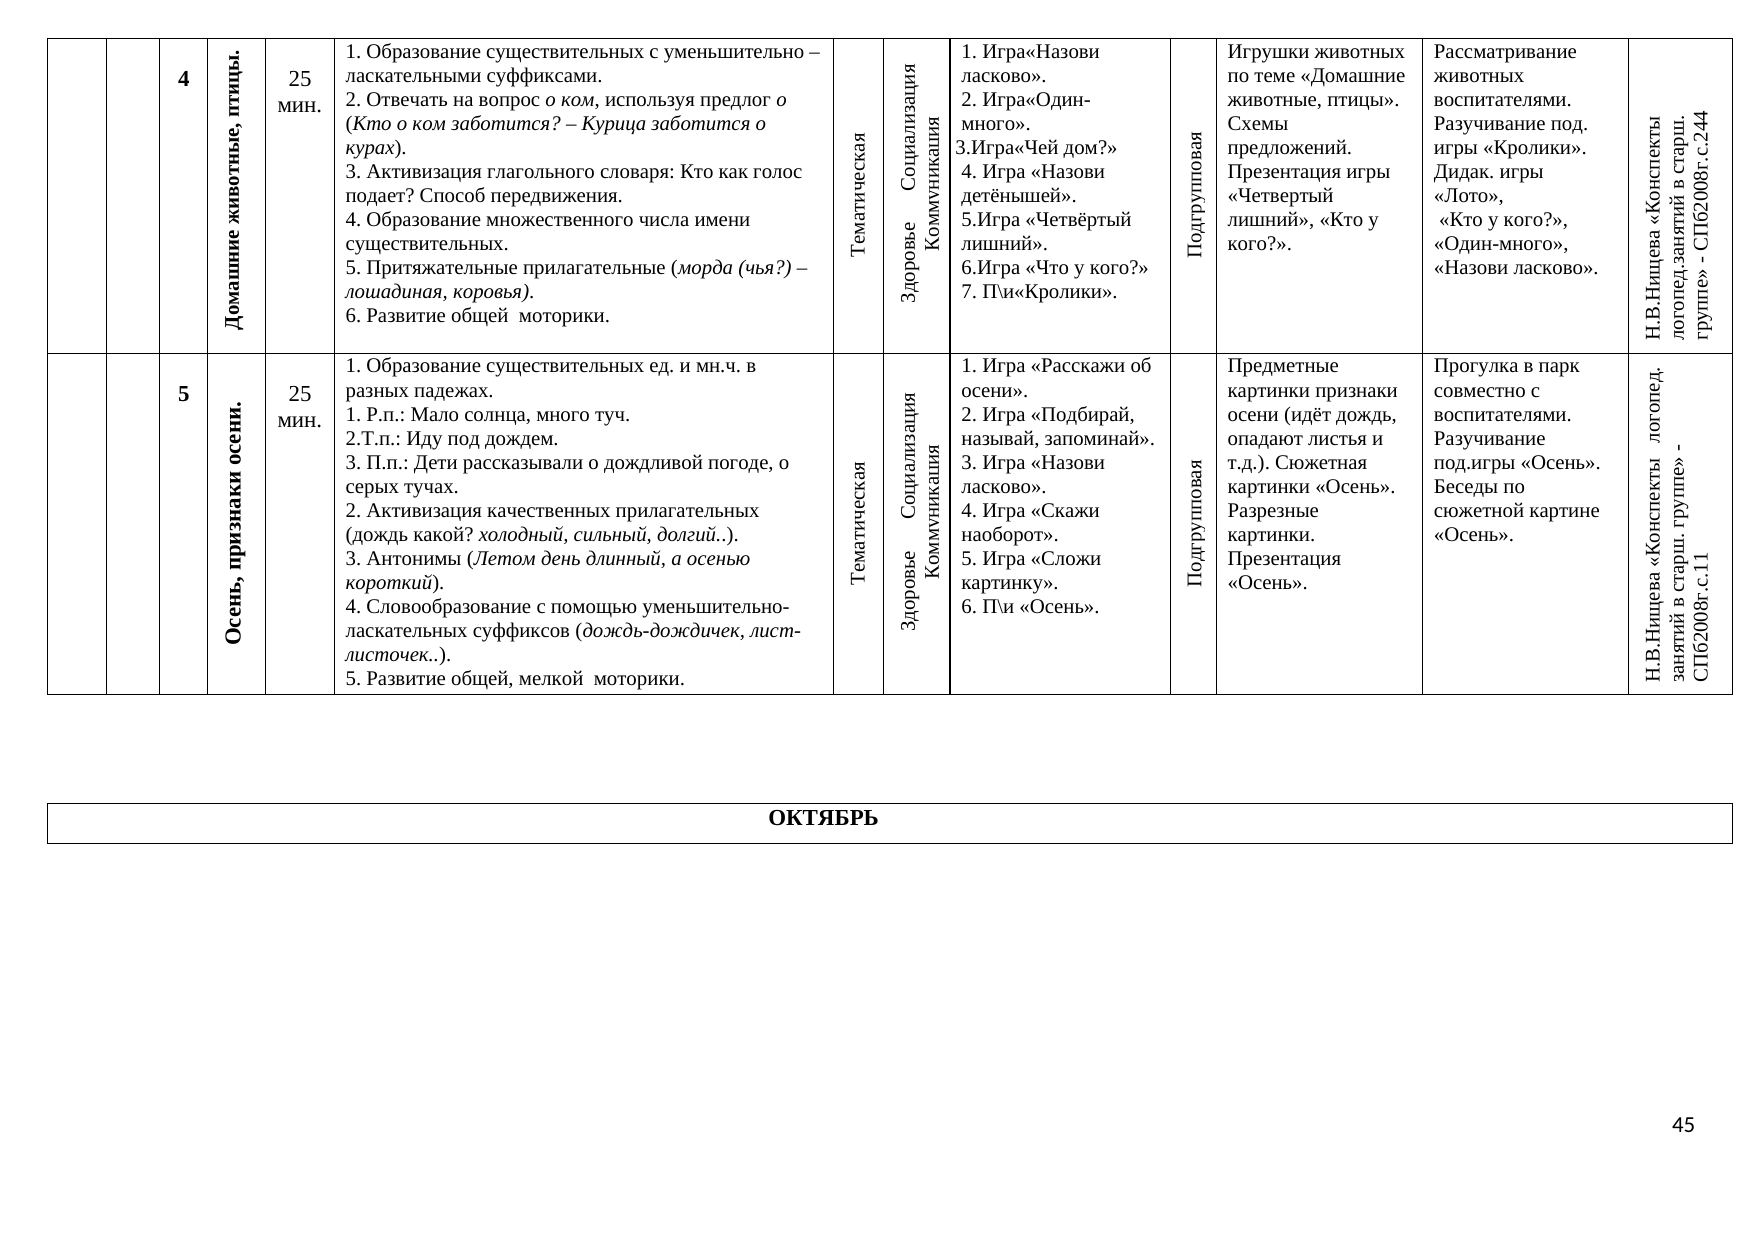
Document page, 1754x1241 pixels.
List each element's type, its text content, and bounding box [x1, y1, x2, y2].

table_cell 1. Игра «Расскажи об осени». 2. Игра «Подбирай, называй, запоминай». 3. Игра «Назови ласково». 4. Игра «Скажи наоборот». 5. Игра «Сложи картинку». 6. П\и «Осень». [951, 354, 1170, 694]
table_cell Подгрупповая [1171, 354, 1216, 694]
table_cell Н.В.Нищева «Конспекты логопед. занятий в старш. группе» - СПб2008г.с.11 [1629, 354, 1732, 694]
table_cell [48, 39, 106, 352]
table_cell 1. Образование существительных с уменьшительно – ласкательными суффиксами. 2. Отвечать на вопрос о ком, используя предлог о (Кто о ком заботится? – Курица заботится о курах). 3. Активизация глагольного словаря: Кто как голос подает? Способ передвижения. 4. Образование множественного числа имени существительных. 5. Притяжательные прилагательные (морда (чья?) – лошадиная, коровья). 6. Развитие общей моторики. [335, 39, 833, 352]
table_cell Домашние животные, птицы. [208, 39, 265, 352]
table_cell [107, 39, 159, 352]
table_cell Игрушки животных по теме «Домашние животные, птицы». Схемы предложений. Презентация игры «Четвертый лишний», «Кто у кого?». [1217, 39, 1422, 352]
table_cell Предметные картинки признаки осени (идёт дождь, опадают листья и т.д.). Сюжетная картинки «Осень». Разрезные картинки. Презентация «Осень». [1217, 354, 1422, 694]
table_cell Здоровье Социализация Коммуникация Социализация [884, 39, 949, 352]
table_cell Н.В.Нищева «Конспекты логопед.занятий в старш. группе» - СПб2008г.с.244 [1629, 39, 1732, 352]
table_header ОКТЯБРЬ [48, 804, 1732, 843]
table_cell Здоровье Социализация Коммуникация Социализация [884, 354, 949, 694]
table_cell [48, 354, 106, 694]
table_cell 1. Игра«Назови ласково». 2. Игра«Один-много». 3.Игра«Чей дом?» 4. Игра «Назови детёнышей». 5.Игра «Четвёртый лишний». 6.Игра «Что у кого?» 7. П\и«Кролики». [951, 39, 1170, 352]
table_cell 5 [160, 354, 207, 694]
table_cell Тематическая [834, 39, 883, 352]
table_cell 1. Образование существительных ед. и мн.ч. в разных падежах. 1. Р.п.: Мало солнца, много туч. 2.Т.п.: Иду под дождем. 3. П.п.: Дети рассказывали о дождливой погоде, о серых тучах. 2. Активизация качественных прилагательных (дождь какой? холодный, сильный, долгий..). 3. Антонимы (Летом день длинный, а осенью короткий). 4. Словообразование с помощью уменьшительно-ласкательных суффиксов (дождь-дождичек, лист-листочек..). 5. Развитие общей, мелкой моторики. [335, 354, 833, 694]
table_cell 4 [160, 39, 207, 352]
table_cell Рассматривание животных воспитателями. Разучивание под. игры «Кролики». Дидак. игры «Лото», «Кто у кого?», «Один-много», «Назови ласково». [1423, 39, 1628, 352]
table_cell [107, 354, 159, 694]
table_cell 25 мин. [266, 39, 334, 352]
table_cell 25 мин. [266, 354, 334, 694]
table_cell Осень, признаки осени. [208, 354, 265, 694]
table_cell Прогулка в парк совместно с воспитателями. Разучивание под.игры «Осень». Беседы по сюжетной картине «Осень». [1423, 354, 1628, 694]
table_cell Тематическая [834, 354, 883, 694]
table_cell Подгрупповая [1171, 39, 1216, 352]
